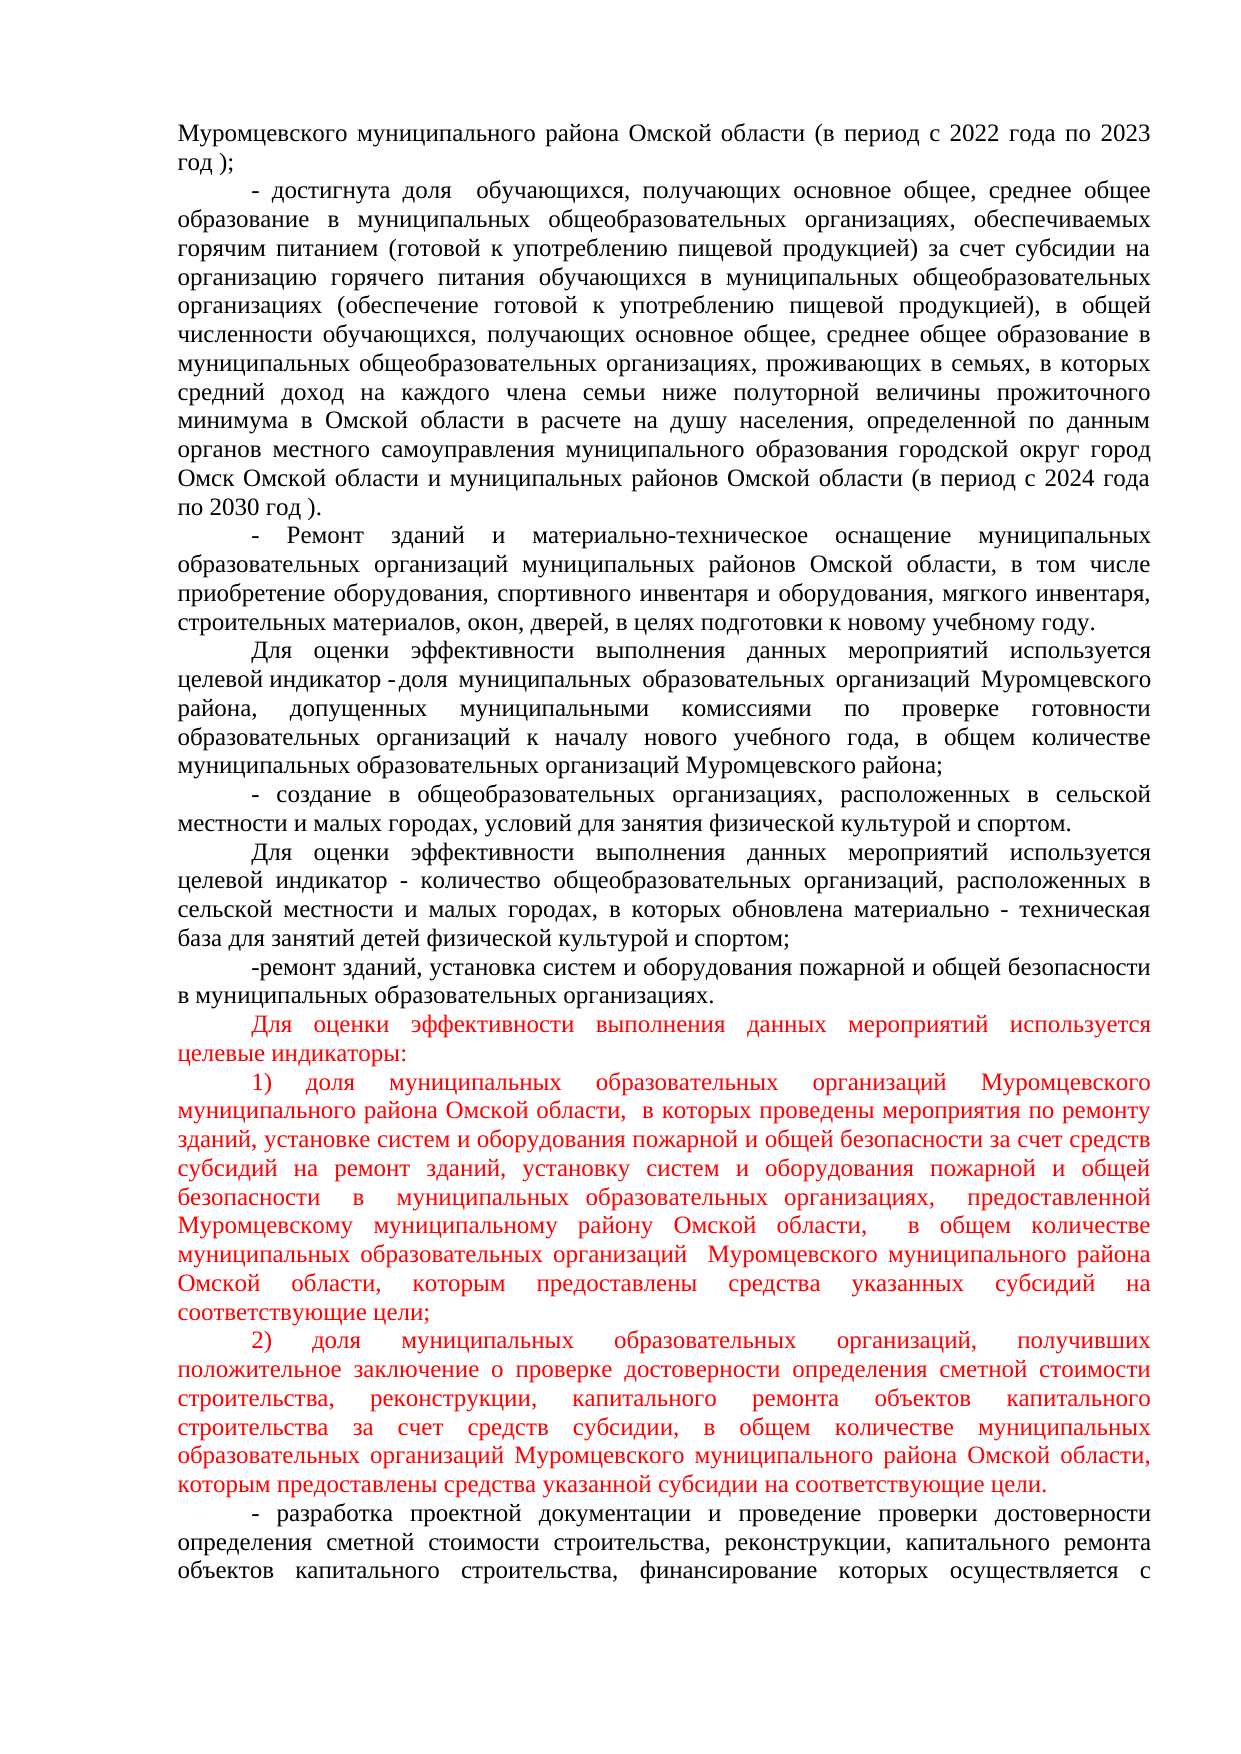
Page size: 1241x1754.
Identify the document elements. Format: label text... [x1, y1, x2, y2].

text - достигнута доля обучающихся, получающих основное общее, среднее общее образование в муниципальных общеобразовательных организациях, обеспечиваемых горячим питанием (готовой к употреблению пищевой продукцией) за счет субсидии на организацию горячего питания обучающихся в муниципальных общеобразовательных организациях (обеспечение готовой к употреблению пищевой продукцией), в общей численности обучающихся, получающих основное общее, среднее общее образование в муниципальных общеобразовательных организациях, проживающих в семьях, в которых средний доход на каждого члена семьи ниже полуторной величины прожиточного минимума в Омской области в расчете на душу населения, определенной по данным органов местного самоуправления муниципального образования городской округ город Омск Омской области и муниципальных районов Омской области (в период с 2024 года по 2030 год ). [177, 176, 1152, 521]
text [177, 118, 1152, 176]
text Для оценки эффективности выполнения данных мероприятий используется целевые индикаторы: [177, 1009, 1152, 1067]
text -ремонт зданий, установка систем и оборудования пожарной и общей безопасности в муниципальных образовательных организациях. [177, 952, 1152, 1009]
text - Ремонт зданий и материально-техническое оснащение муниципальных образовательных организаций муниципальных районов Омской области, в том числе приобретение оборудования, спортивного инвентаря и оборудования, мягкого инвентаря, строительных материалов, окон, дверей, в целях подготовки к новому учебному году. [177, 521, 1152, 636]
text 2) доля муниципальных образовательных организаций, получивших положительное заключение о проверке достоверности определения сметной стоимости строительства, реконструкции, капитального ремонта объектов капитального строительства за счет средств субсидии, в общем количестве муниципальных образовательных организаций Муромцевского муниципального района Омской области, которым предоставлены средства указанной субсидии на соответствующие цели. [177, 1326, 1152, 1498]
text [177, 1498, 1152, 1584]
text Для оценки эффективности выполнения данных мероприятий используется целевой индикатор - доля муниципальных образовательных организаций Муромцевского района, допущенных муниципальными комиссиями по проверке готовности образовательных организаций к началу нового учебного года, в общем количестве муниципальных образовательных организаций Муромцевского района; [177, 636, 1152, 779]
text - создание в общеобразовательных организациях, расположенных в сельской местности и малых городах, условий для занятия физической культурой и спортом. [177, 779, 1152, 837]
text 1) доля муниципальных образовательных организаций Муромцевского муниципального района Омской области, в которых проведены мероприятия по ремонту зданий, установке систем и оборудования пожарной и общей безопасности за счет средств субсидий на ремонт зданий, установку систем и оборудования пожарной и общей безопасности в муниципальных образовательных организациях, предоставленной Муромцевскому муниципальному району Омской области, в общем количестве муниципальных образовательных организаций Муромцевского муниципального района Омской области, которым предоставлены средства указанных субсидий на соответствующие цели; [177, 1067, 1152, 1326]
text Для оценки эффективности выполнения данных мероприятий используется целевой индикатор - количество общеобразовательных организаций, расположенных в сельской местности и малых городах, в которых обновлена материально - техническая база для занятий детей физической культурой и спортом; [177, 837, 1152, 952]
